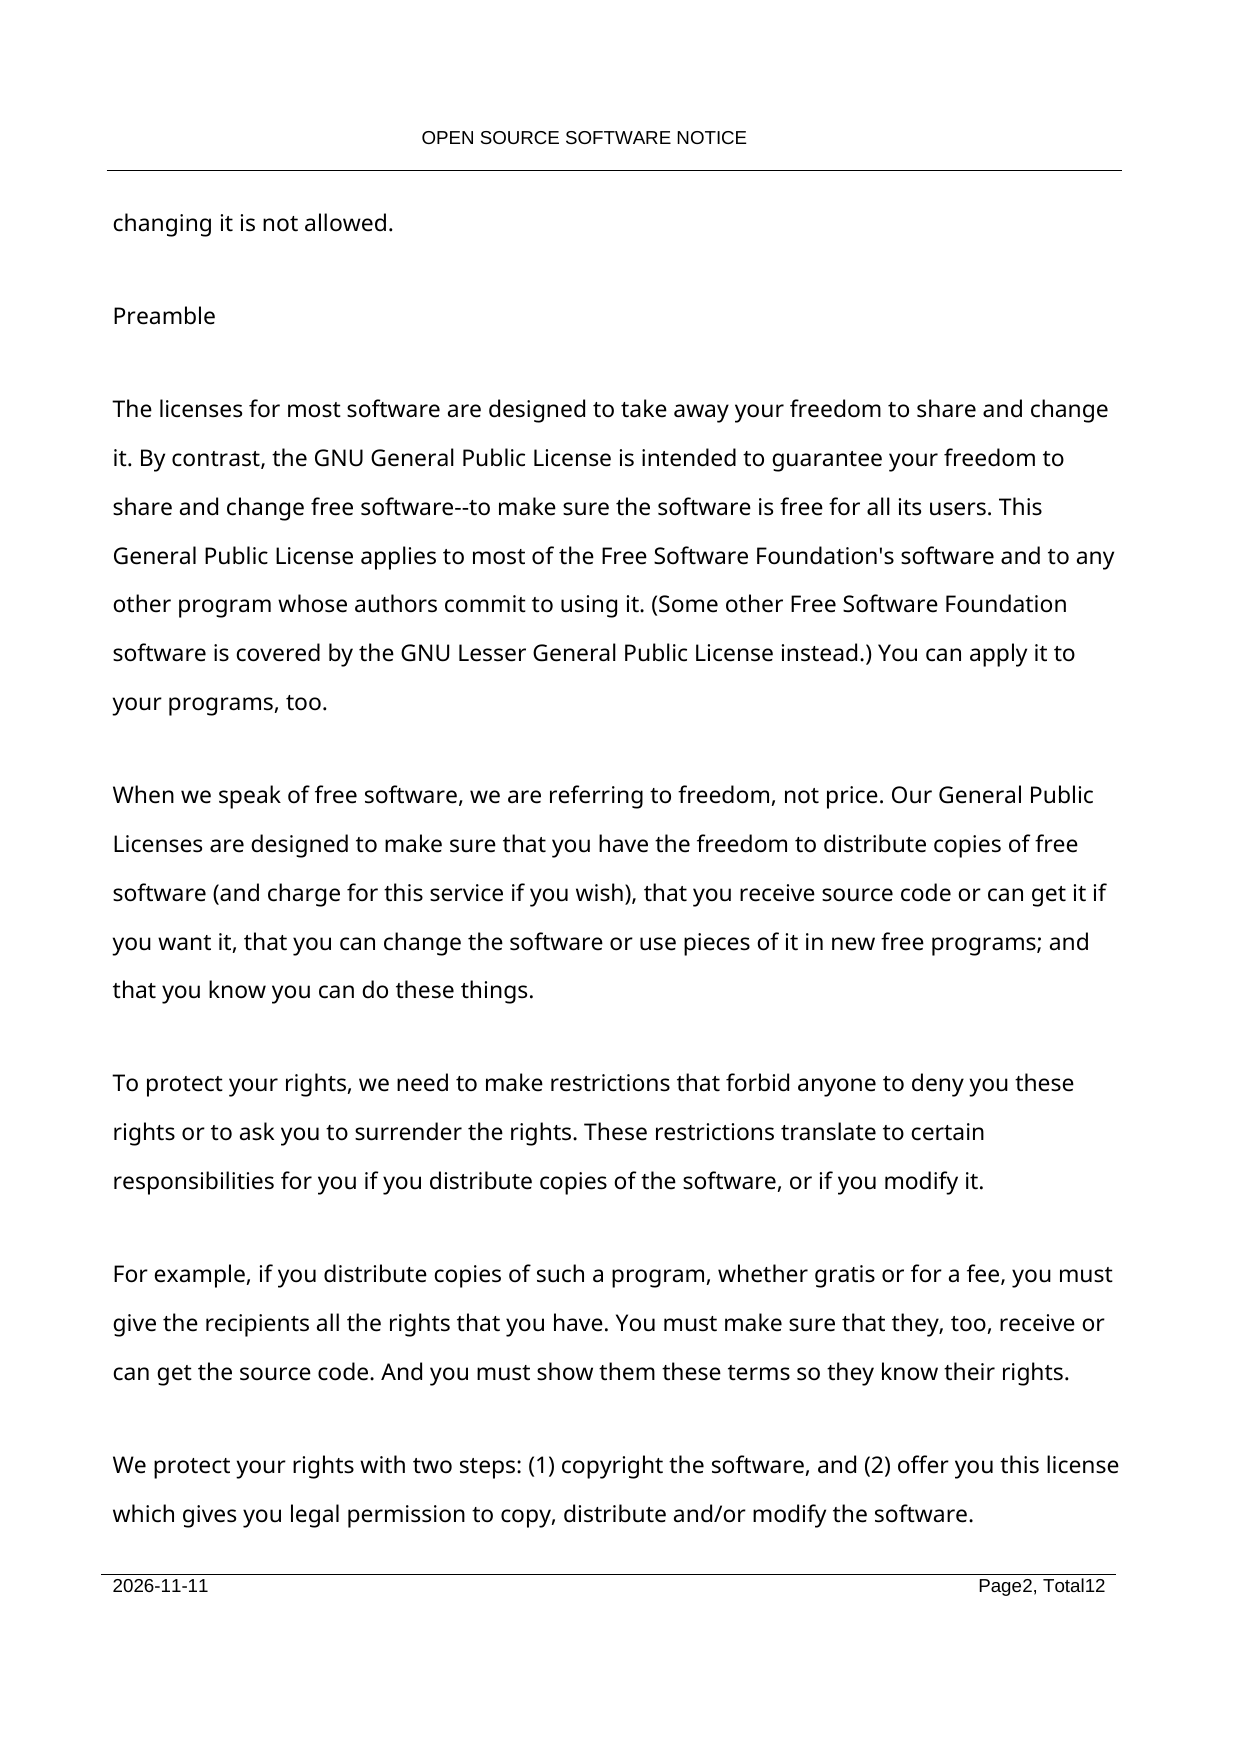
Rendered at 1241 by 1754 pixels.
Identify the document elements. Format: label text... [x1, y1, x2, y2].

text When we speak of free software, we are referring to freedom, not price. Our General Public Licenses are designed to make sure that you have the freedom to distribute copies of free software (and charge for this service if you wish), that you receive source code or can get it if you want it, that you can change the software or use pieces of it in new free programs; and that you know you can do these things. [112, 778, 1128, 1006]
text For example, if you distribute copies of such a program, whether gratis or for a fee, you must give the recipients all the rights that you have. You must make sure that they, too, receive or can get the source code. And you must show them these terms so they know their rights. [112, 1257, 1128, 1387]
text Preamble [112, 299, 1128, 332]
text We protect your rights with two steps: (1) copyright the software, and (2) offer you this license which gives you legal permission to copy, distribute and/or modify the software. [112, 1448, 1128, 1529]
text The licenses for most software are designed to take away your freedom to share and change it. By contrast, the GNU General Public License is intended to guarantee your freedom to share and change free software--to make sure the software is free for all its users. This General Public License applies to most of the Free Software Foundation's software and to any other program whose authors commit to using it. (Some other Free Software Foundation software is covered by the GNU Lesser General Public License instead.) You can apply it to your programs, too. [112, 393, 1128, 718]
text To protect your rights, we need to make restrictions that forbid anyone to deny you these rights or to ask you to surrender the rights. These restrictions translate to certain responsibilities for you if you distribute copies of the software, or if you modify it. [112, 1067, 1128, 1197]
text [112, 206, 1128, 239]
